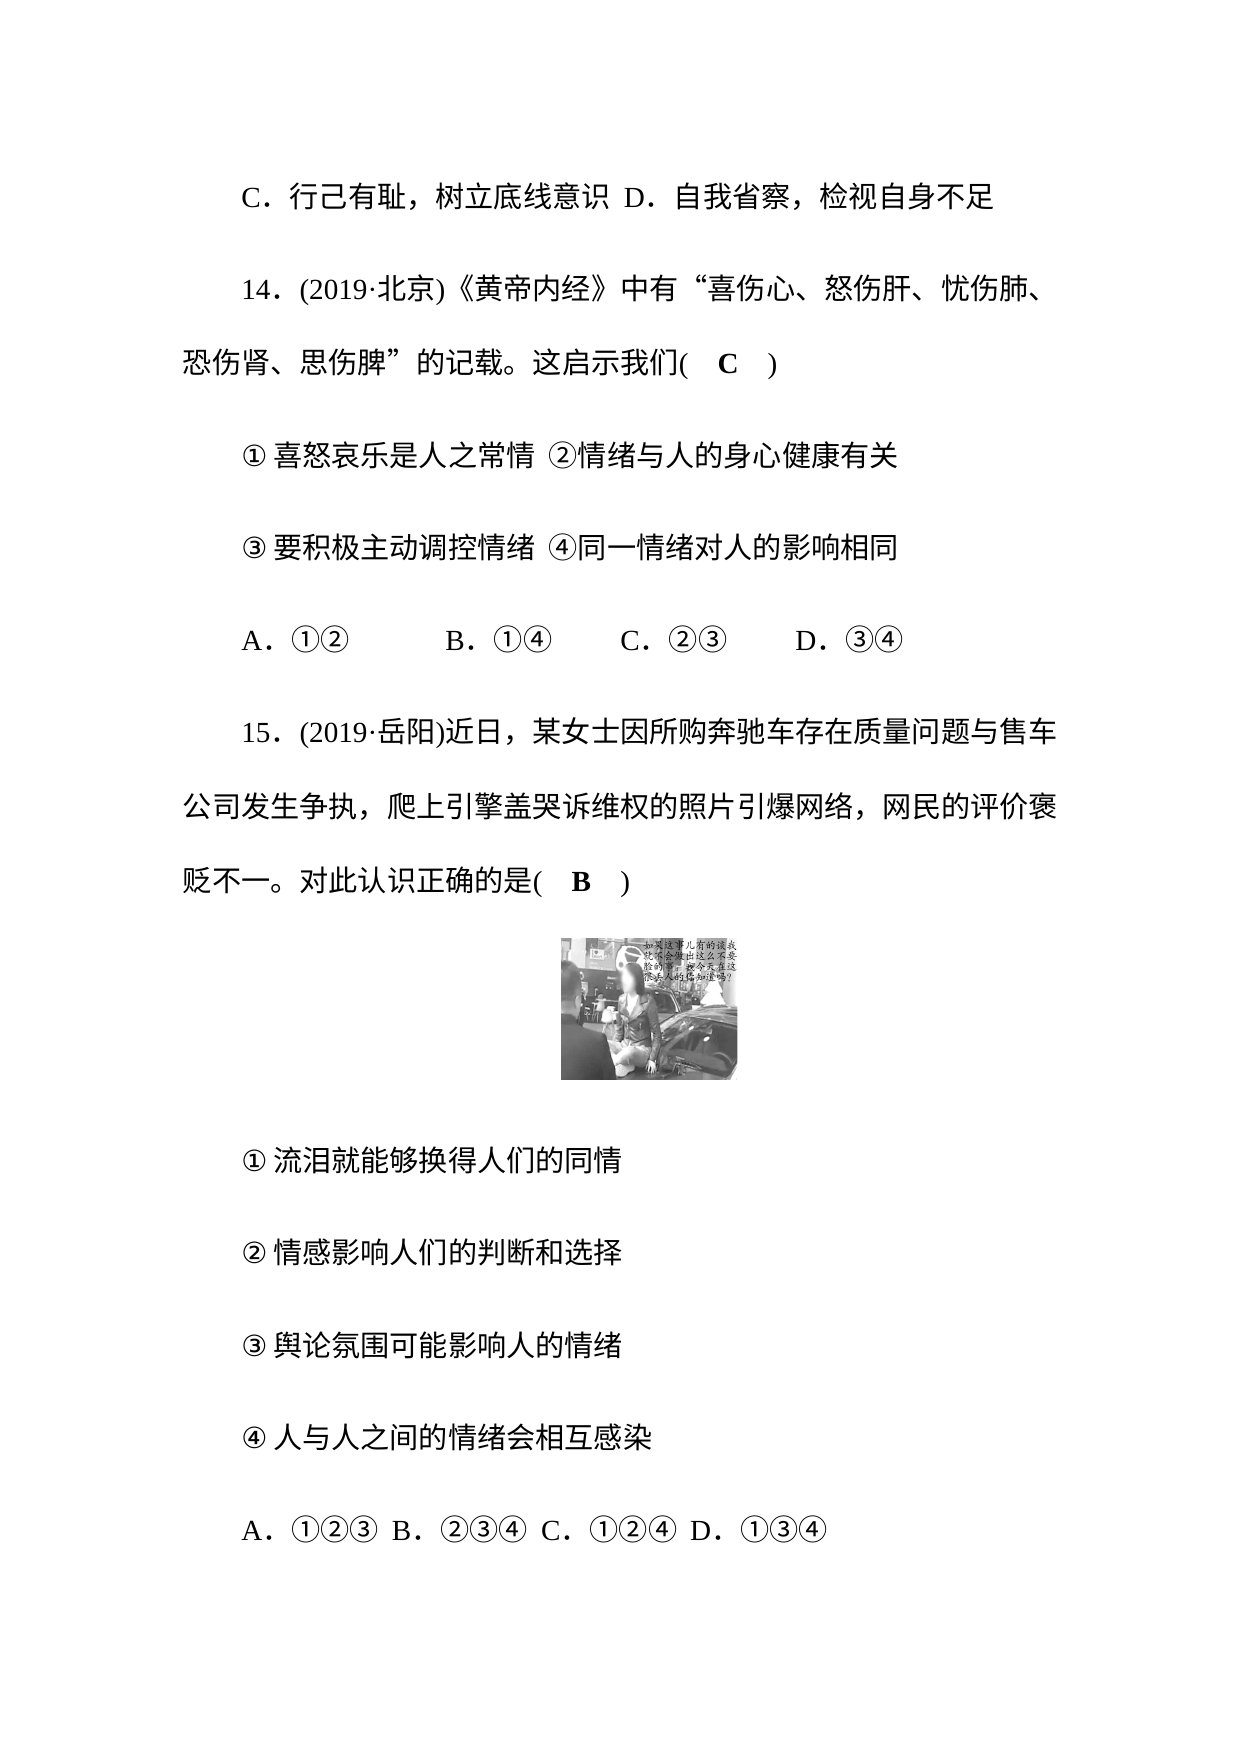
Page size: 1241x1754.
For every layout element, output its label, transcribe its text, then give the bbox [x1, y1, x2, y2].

text ④人与人之间的情绪会相互感染 [183, 1403, 1058, 1468]
text ①喜怒哀乐是人之常情 ②情绪与人的身心健康有关 [183, 421, 1058, 486]
text ③要积极主动调控情绪 ④同一情绪对人的影响相同 [183, 513, 1058, 578]
text 14．(2019·北京)《黄帝内经》中有“喜伤心、怒伤肝、忧伤肺、恐伤肾、思伤脾”的记载。这启示我们( C ) [183, 254, 1058, 394]
text A．①②③ B．②③④ C．①②④ D．①③④ [183, 1495, 1058, 1560]
text ②情感影响人们的判断和选择 [183, 1219, 1058, 1284]
text ③舆论氛围可能影响人的情绪 [183, 1311, 1058, 1376]
text A．①② B．①④ C．②③ D．③④ [183, 605, 1058, 670]
text ①流泪就能够换得人们的同情 [183, 1126, 1058, 1191]
picture [561, 938, 738, 1080]
text 15．(2019·岳阳)近日，某女士因所购奔驰车存在质量问题与售车公司发生争执，爬上引擎盖哭诉维权的照片引爆网络，网民的评价褒贬不一。对此认识正确的是( B ) [183, 697, 1058, 912]
text C．行己有耻，树立底线意识 D．自我省察，检视自身不足 [183, 162, 1058, 227]
